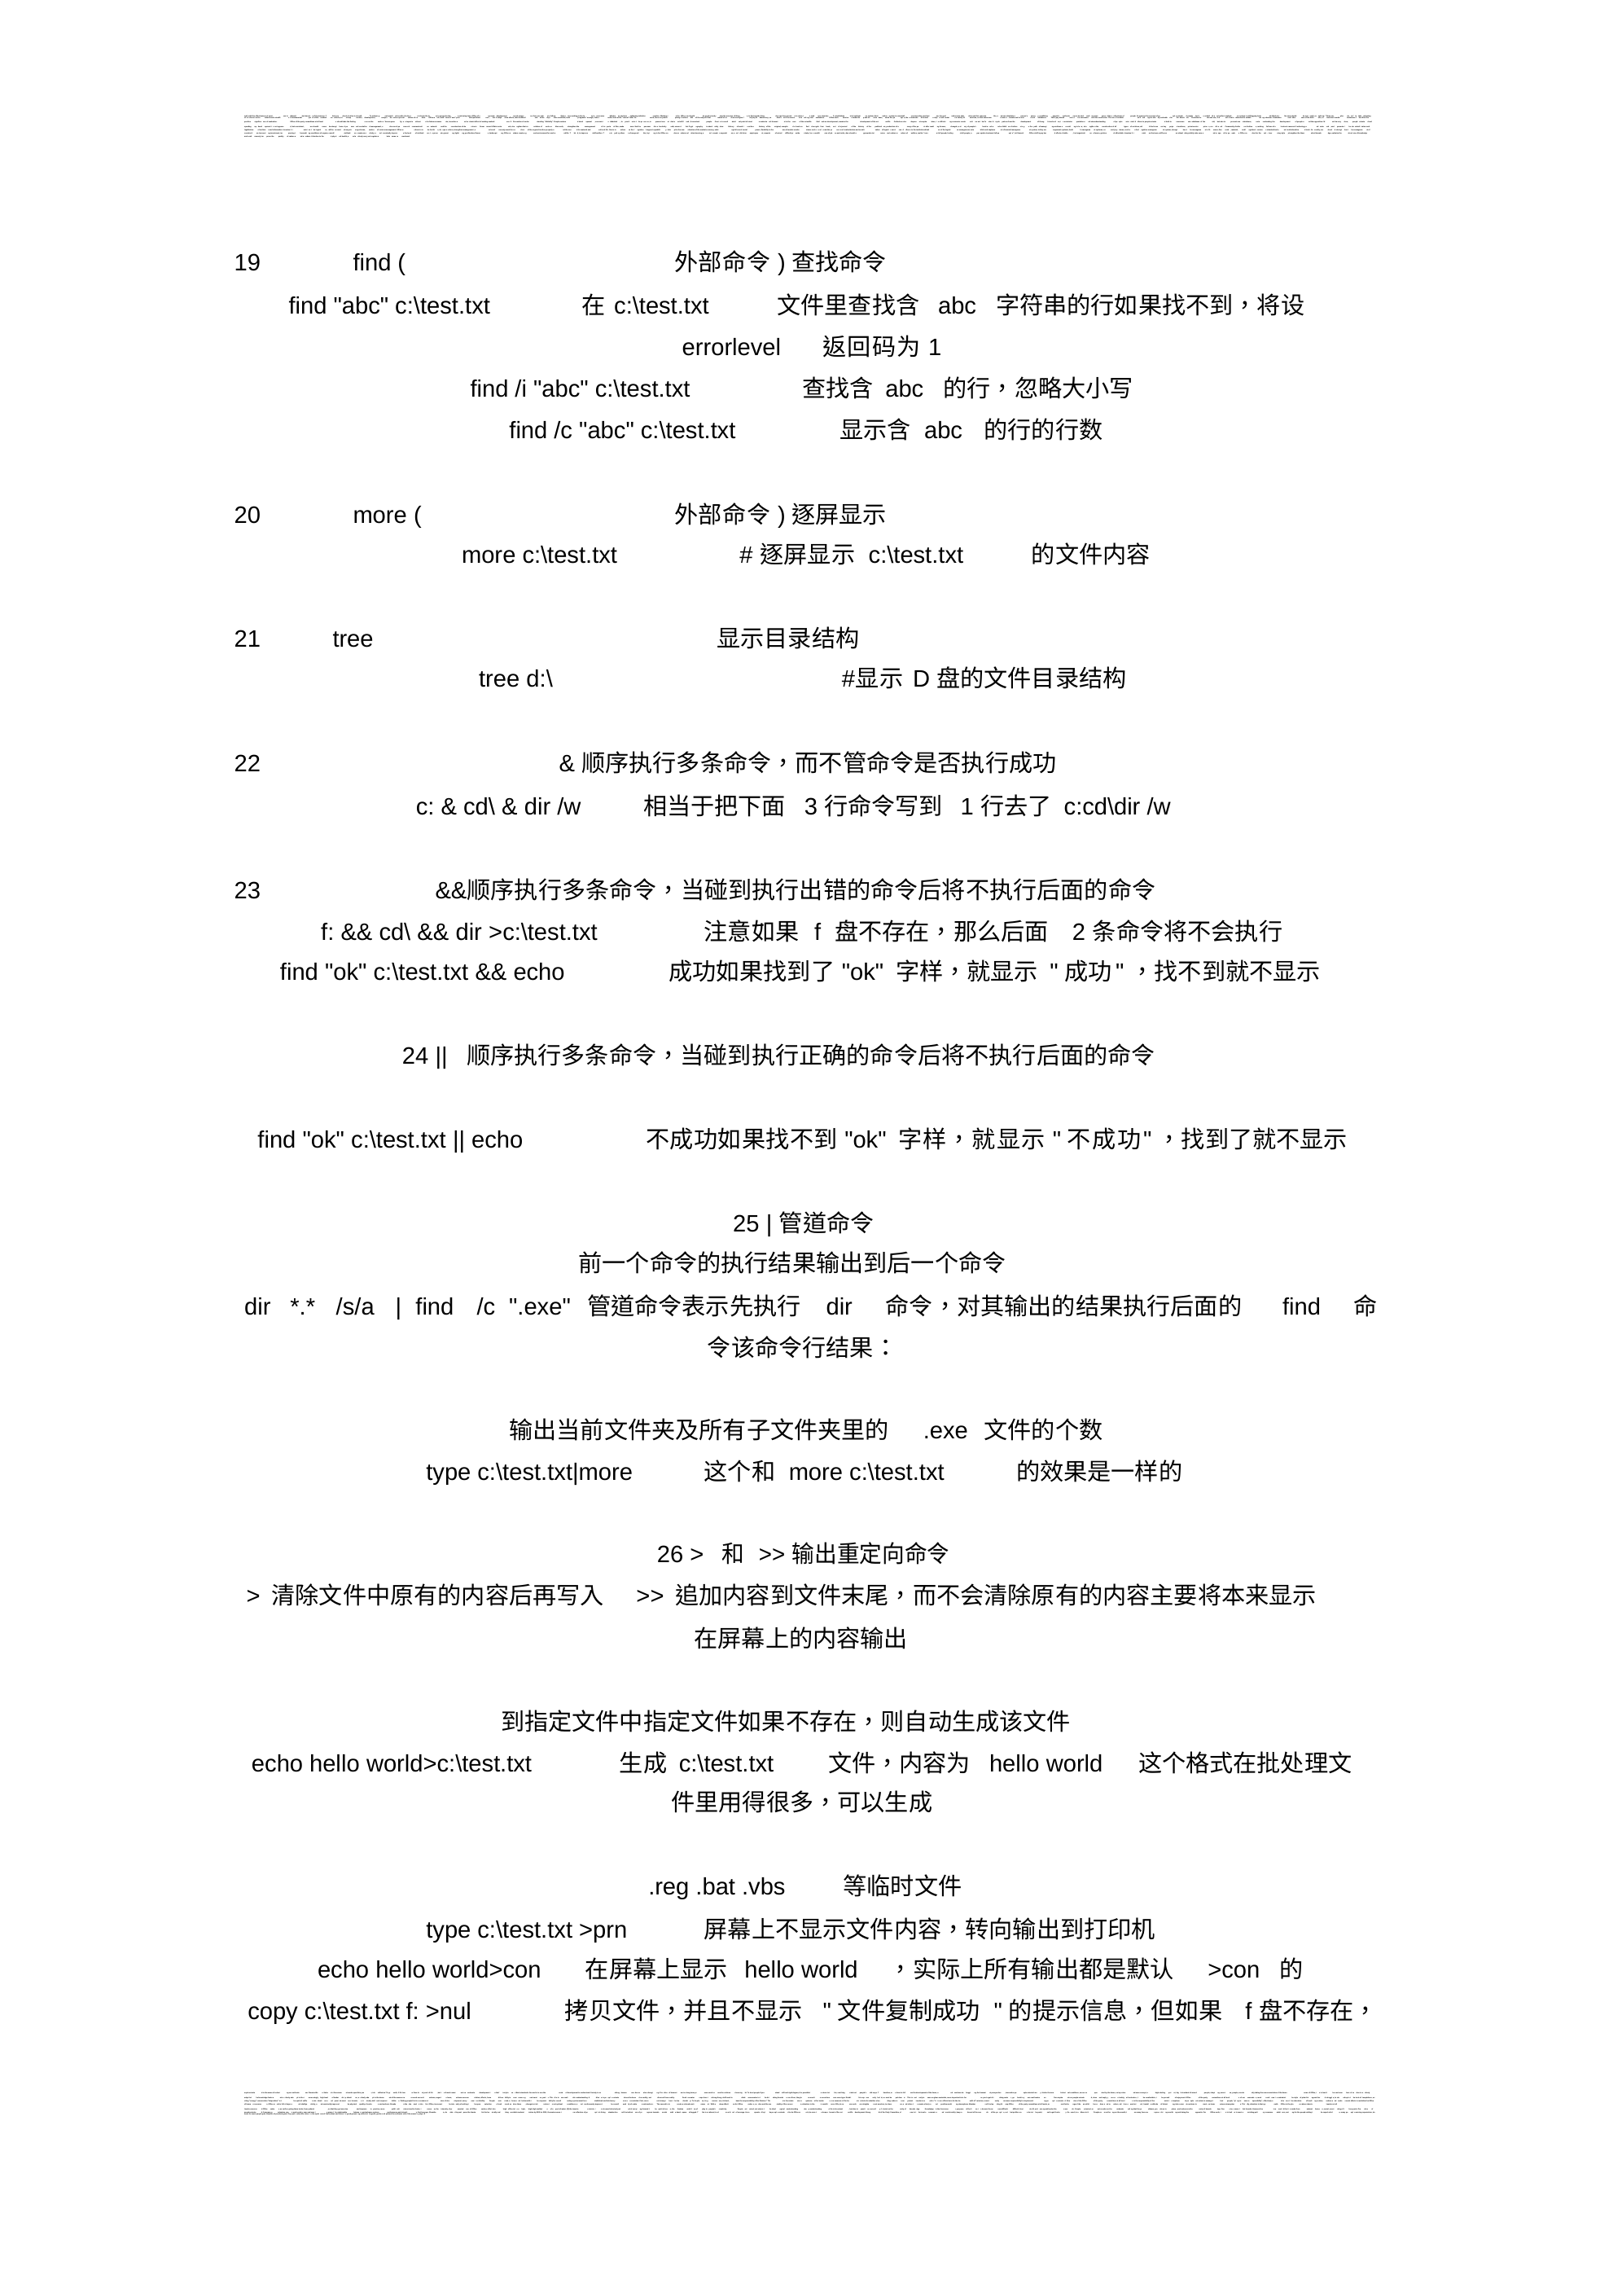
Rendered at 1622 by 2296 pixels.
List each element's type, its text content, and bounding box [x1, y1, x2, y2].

list find ( 外部命令 ) 查找命令 [234, 246, 1379, 278]
text find "abc" c:\test.txt 在 c:\test.txt 文件里查找含 abc 字符串的行如果找不到，将设 [234, 289, 1359, 321]
text find /c "abc" c:\test.txt 显示含 abc 的行的行数 [234, 414, 1378, 446]
text 26 > 和 >> 输出重定向命令 [234, 1537, 1373, 1569]
text 25 | 管道命令 [733, 1206, 1400, 1239]
text > 清除文件中原有的内容后再写入 >> 追加内容到文件末尾，而不会清除原有的内容主要将本来显示 [234, 1578, 1328, 1611]
text find "ok" c:\test.txt && echo 成功如果找到了 "ok" 字样，就显示 " 成功" ，找不到就不显示24 || 顺序执行多条命令，当碰到执行正确的命令后将不执行后面的命令 [280, 955, 1325, 1071]
list &&顺序执行多条命令，当碰到执行出错的命令后将不执行后面的命令 [234, 873, 1323, 906]
list more ( 外部命令 ) 逐屏显示 [234, 498, 1379, 530]
text echo hello world>c:\test.txt 生成 c:\test.txt 文件，内容为 hello world 这个格式在批处理文件里用得很多，可以生成 [251, 1746, 1352, 1818]
list & 顺序执行多条命令，而不管命令是否执行成功 [234, 746, 1345, 779]
text type c:\test.txt >prn 屏幕上不显示文件内容，转向输出到打印机 [234, 1912, 1347, 1945]
text find "ok" c:\test.txt || echo 不成功如果找不到 "ok" 字样，就显示 " 不成功" ，找到了就不显示 [234, 1122, 1370, 1154]
list tree 显示目录结构 [234, 621, 1374, 654]
text 前一个命令的执行结果输出到后一个命令 [578, 1246, 1400, 1278]
text f: && cd\ && dir >c:\test.txt 注意如果 f 盘不存在，那么后面 2 条命令将不会执行 [234, 915, 1369, 947]
text echo hello world>con 在屏幕上显示 hello world ，实际上所有输出都是默认 >con 的 [234, 1952, 1386, 1985]
text more c:\test.txt # 逐屏显示 c:\test.txt 的文件内容 [234, 538, 1378, 570]
text .reg .bat .vbs 等临时文件 [234, 1869, 1376, 1902]
text 输出当前文件夹及所有子文件夹里的 .exe 文件的个数 [234, 1413, 1378, 1446]
text 在屏幕上的内容输出 [234, 1622, 1367, 1654]
text find /i "abc" c:\test.txt 查找含 abc 的行，忽略大小写 [234, 372, 1369, 404]
text dir *.* /s/a | find /c ".exe" 管道命令表示先执行 dir 命令，对其输出的结果执行后面的 find 命令该命令行结果： [244, 1289, 1378, 1363]
text copy c:\test.txt f: >nul 拷贝文件，并且不显示 " 文件复制成功 " 的提示信息，但如果 f 盘不存在， [234, 1994, 1391, 2026]
text errorlevel 返回码为 1 [234, 331, 1389, 362]
text tree d:\ #显示 D 盘的文件目录结构 [234, 661, 1370, 694]
text c: & cd\ & dir /w 相当于把下面 3 行命令写到 1 行去了 c:cd\dir /w [234, 789, 1352, 821]
text type c:\test.txt|more 这个和 more c:\test.txt 的效果是一样的 [234, 1455, 1374, 1487]
text 到指定文件中指定文件如果不存在，则自动生成该文件 [234, 1705, 1337, 1737]
